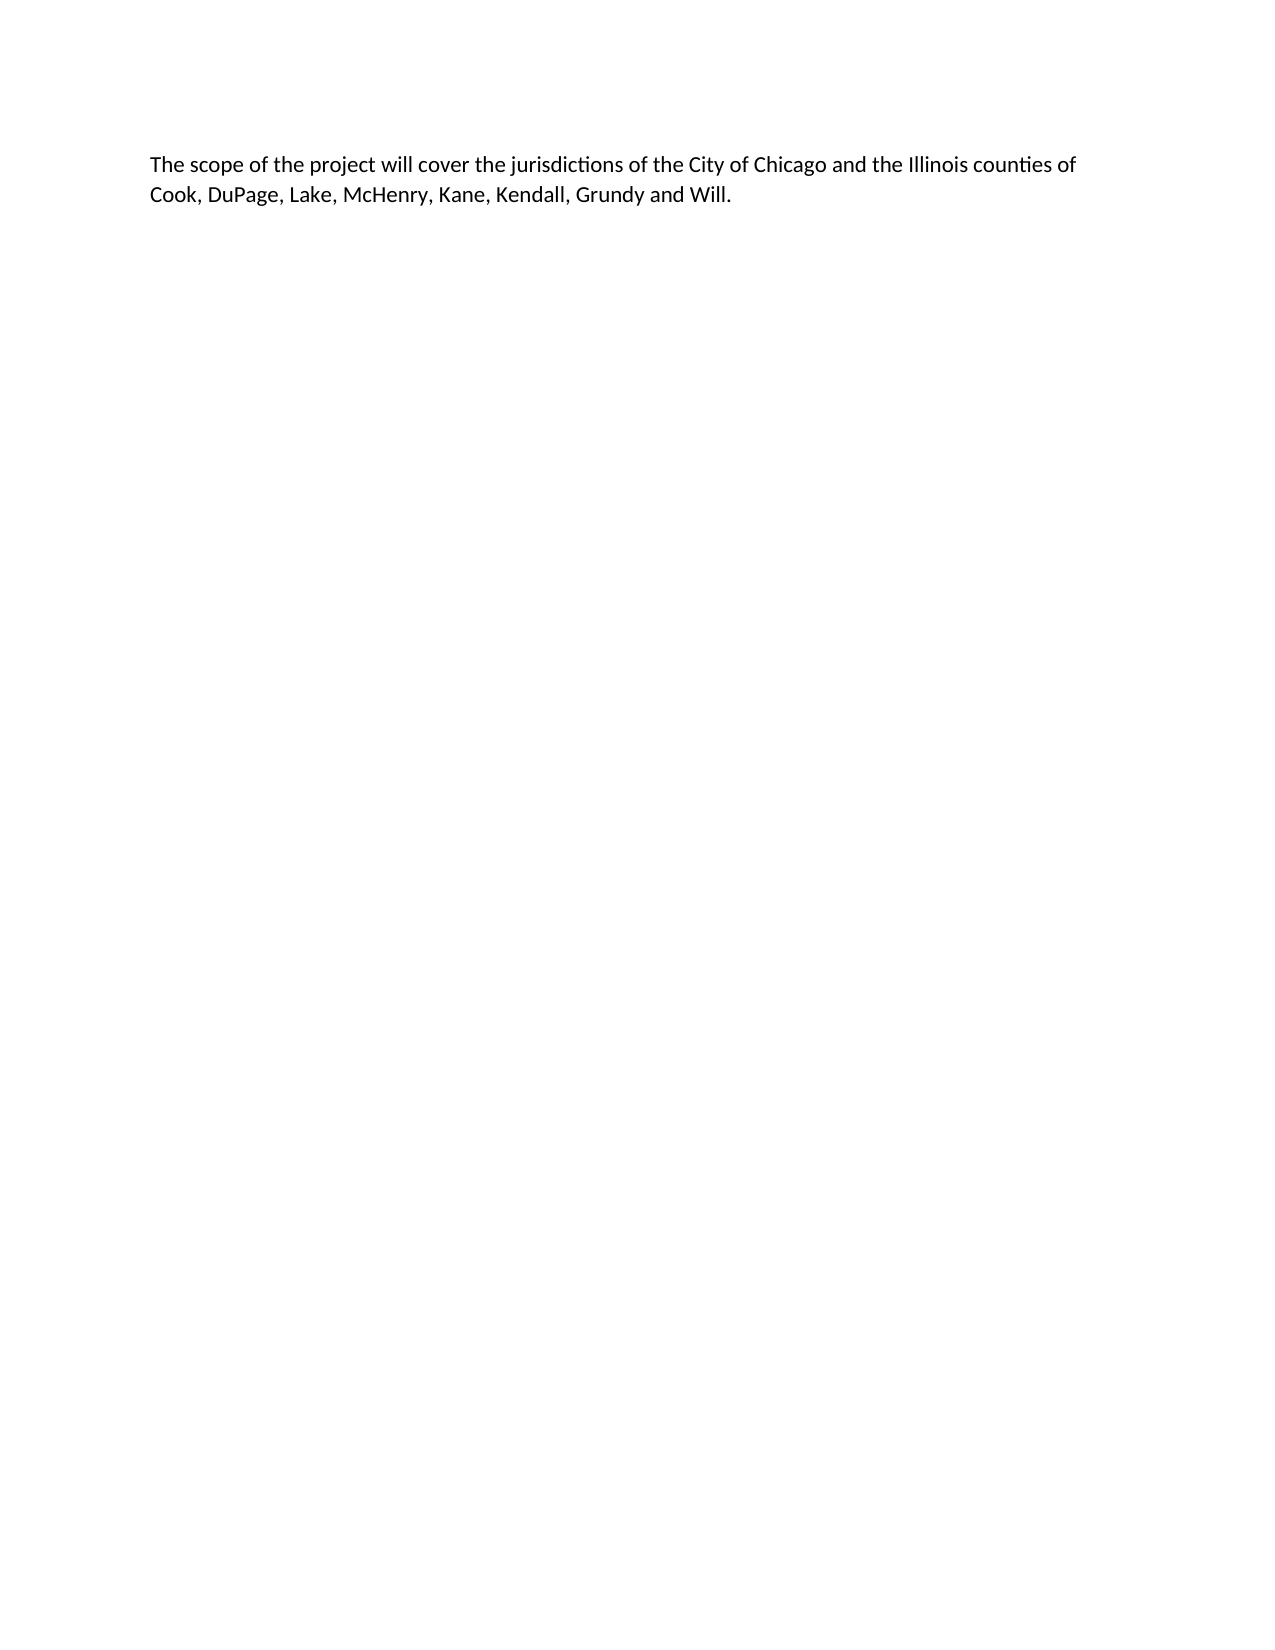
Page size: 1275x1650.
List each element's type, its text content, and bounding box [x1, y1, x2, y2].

text The scope of the project will cover the jurisdictions of the City of Chicago and the Illinois counties of Cook, DuPage, Lake, McHenry, Kane, Kendall, Grundy and Will. [150, 150, 1125, 208]
